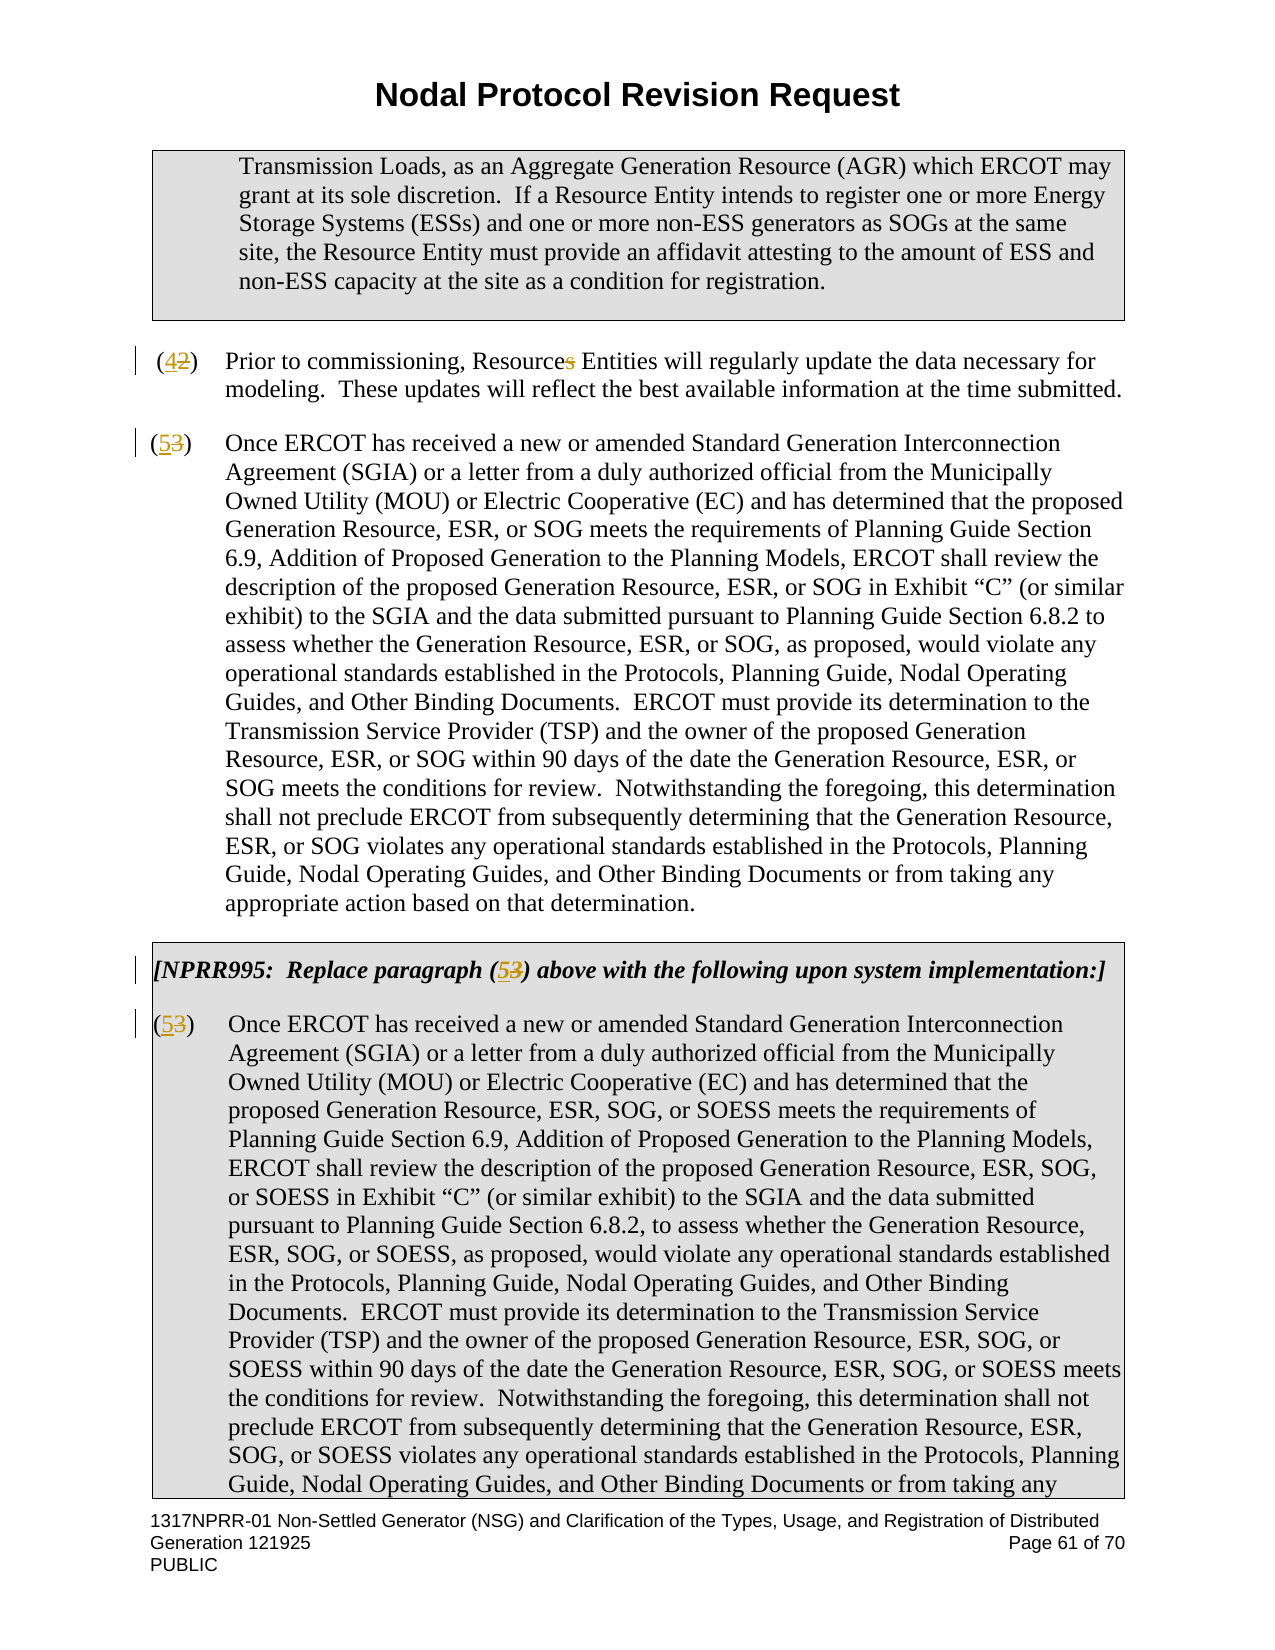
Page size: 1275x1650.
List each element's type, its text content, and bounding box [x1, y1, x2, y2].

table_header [153, 151, 1124, 320]
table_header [153, 943, 1124, 1498]
text () Prior to commissioning, Resource Entities will regularly update the data necessary for modeling. These updates will reflect the best available information at the time submitted. [150, 346, 1125, 403]
text () Once ERCOT has received a new or amended Standard Generation Interconnection Agreement (SGIA) or a letter from a duly authorized official from the Municipally Owned Utility (MOU) or Electric Cooperative (EC) and has determined that the proposed Generation Resource, ESR, or SOG meets the requirements of Planning Guide Section 6.9, Addition of Proposed Generation to the Planning Models, ERCOT shall review the description of the proposed Generation Resource, ESR, or SOG in Exhibit “C” (or similar exhibit) to the SGIA and the data submitted pursuant to Planning Guide Section 6.8.2 to assess whether the Generation Resource, ESR, or SOG, as proposed, would violate any operational standards established in the Protocols, Planning Guide, Nodal Operating Guides, and Other Binding Documents. ERCOT must provide its determination to the Transmission Service Provider (TSP) and the owner of the proposed Generation Resource, ESR, or SOG within 90 days of the date the Generation Resource, ESR, or SOG meets the conditions for review. Notwithstanding the foregoing, this determination shall not preclude ERCOT from subsequently determining that the Generation Resource, ESR, or SOG violates any operational standards established in the Protocols, Planning Guide, Nodal Operating Guides, and Other Binding Documents or from taking any appropriate action based on that determination. [150, 428, 1125, 917]
